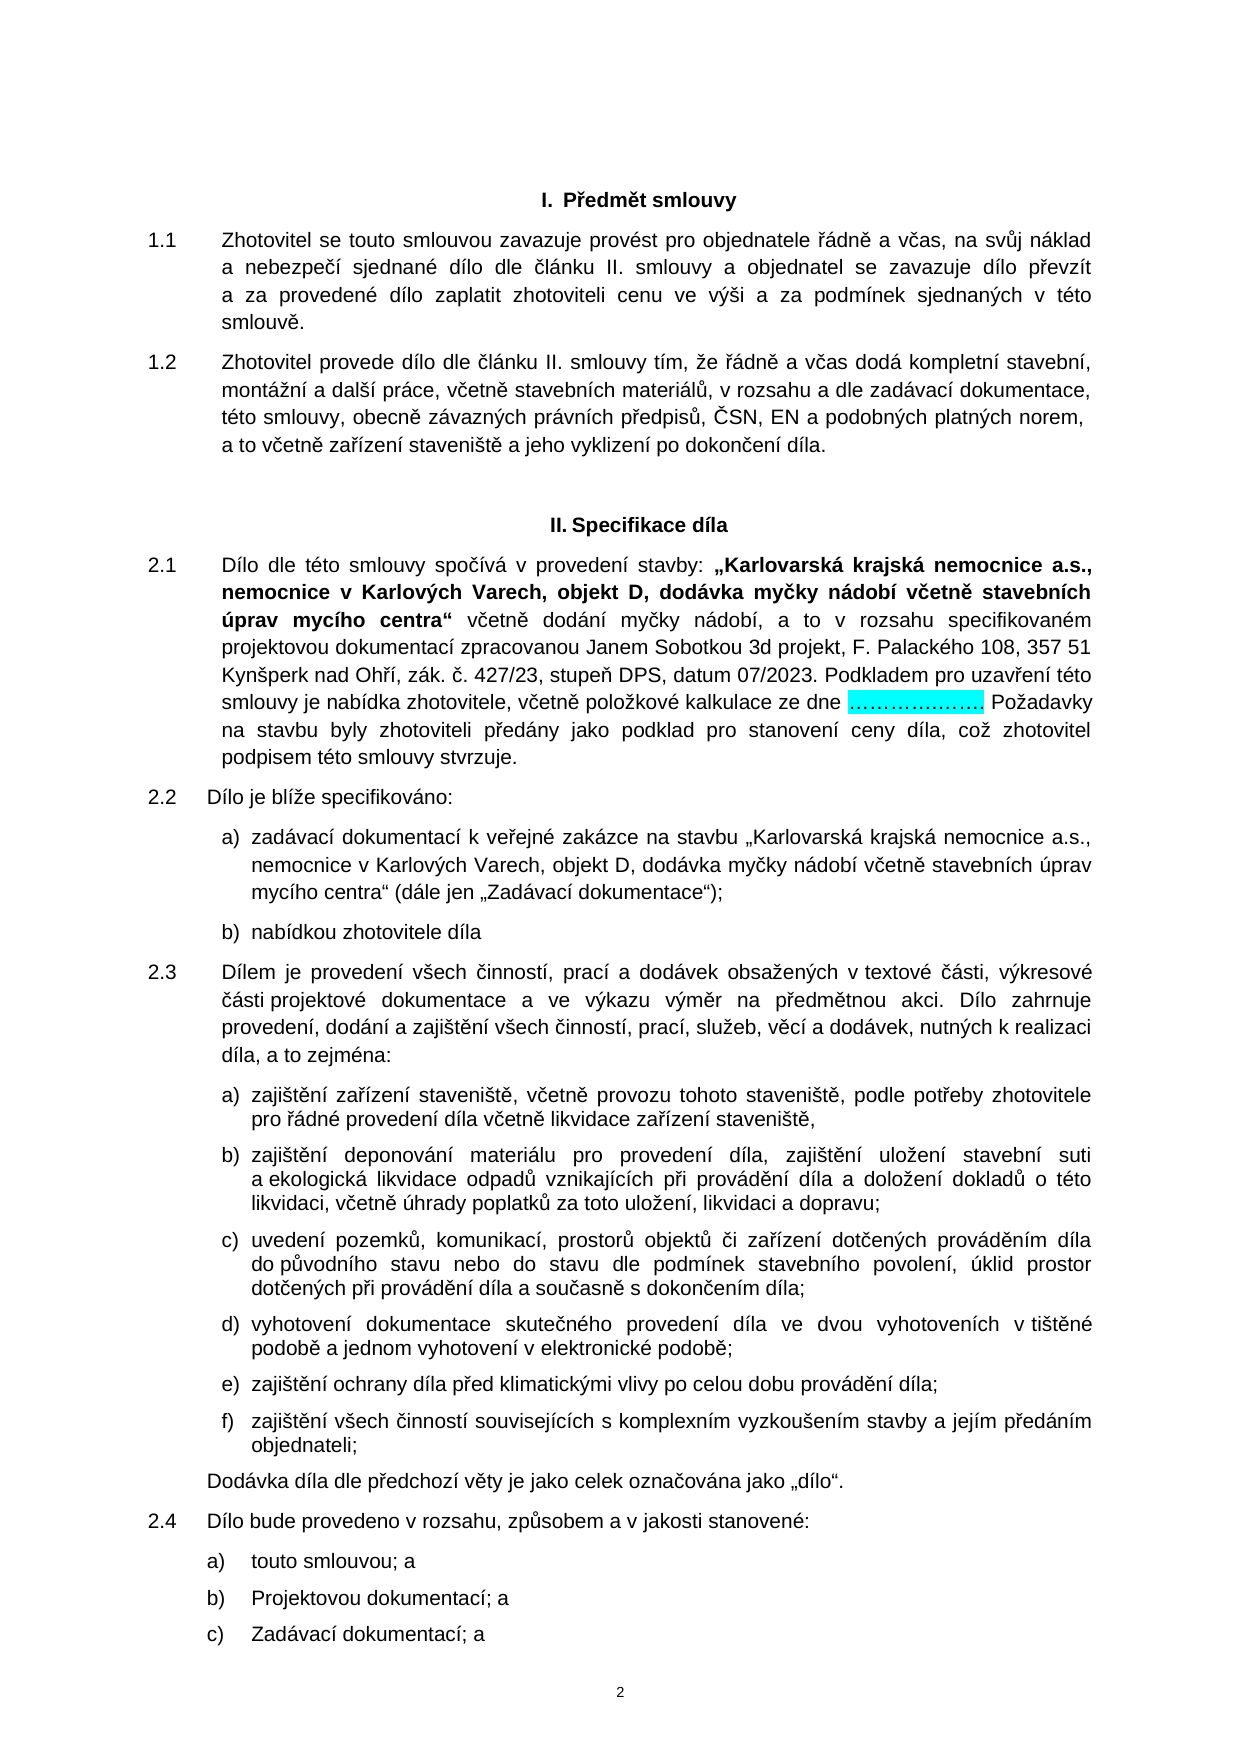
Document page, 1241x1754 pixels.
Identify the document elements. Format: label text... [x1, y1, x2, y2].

list Předmět smlouvy [185, 188, 1093, 212]
list zajištění zařízení staveniště, včetně provozu tohoto staveniště, podle potřeby zhotovitele pro řádné provedení díla včetně likvidace zařízení staveniště, [221, 1083, 1093, 1131]
list Specifikace díla [185, 513, 1093, 537]
list Dílem je provedení všech činností, prací a dodávek obsažených v textové části, výkresové části projektové dokumentace a ve výkazu výměr na předmětnou akci. Dílo zahrnuje provedení, dodání a zajištění všech činností, prací, služeb, věcí a dodávek, nutných k realizaci díla, a to zejména: [148, 960, 1093, 1067]
list Dílo dle této smlouvy spočívá v provedení stavby: „Karlovarská krajská nemocnice a.s., nemocnice v Karlových Varech, objekt D, dodávka myčky nádobí včetně stavebních úprav mycího centra“ včetně dodání myčky nádobí, a to v rozsahu specifikovaném projektovou dokumentací zpracovanou Janem Sobotkou 3d projekt, F. Palackého 108, 357 51 Kynšperk nad Ohří, zák. č. 427/23, stupeň DPS, datum 07/2023. Podkladem pro uzavření této smlouvy je nabídka zhotovitele, včetně položkové kalkulace ze dne ………….……. Požadavky na stavbu byly zhotoviteli předány jako podklad pro stanovení ceny díla, což zhotovitel podpisem této smlouvy stvrzuje. [148, 553, 1093, 769]
text a) zadávací dokumentací k veřejné zakázce na stavbu „Karlovarská krajská nemocnice a.s., nemocnice v Karlových Varech, objekt D, dodávka myčky nádobí včetně stavebních úprav mycího centra“ (dále jen „Zadávací dokumentace“); [221, 825, 1093, 904]
list zajištění ochrany díla před klimatickými vlivy po celou dobu provádění díla; [221, 1372, 1093, 1396]
list touto smlouvou; a [207, 1549, 1093, 1573]
list uvedení pozemků, komunikací, prostorů objektů či zařízení dotčených prováděním díla do původního stavu nebo do stavu dle podmínek stavebního povolení, úklid prostor dotčených při provádění díla a současně s dokončením díla; [221, 1227, 1093, 1299]
list Projektovou dokumentací; a [207, 1586, 1093, 1609]
list zajištění deponování materiálu pro provedení díla, zajištění uložení stavební suti a ekologická likvidace odpadů vznikajících při provádění díla a doložení dokladů o této likvidaci, včetně úhrady poplatků za toto uložení, likvidaci a dopravu; [221, 1143, 1093, 1215]
list Zadávací dokumentací; a [207, 1622, 1093, 1646]
list Zhotovitel se touto smlouvou zavazuje provést pro objednatele řádně a včas, na svůj náklad a nebezpečí sjednané dílo dle článku II. smlouvy a objednatel se zavazuje dílo převzít a za provedené dílo zaplatit zhotoviteli cenu ve výši a za podmínek sjednaných v této smlouvě. [148, 228, 1093, 334]
list Zhotovitel provede dílo dle článku II. smlouvy tím, že řádně a včas dodá kompletní stavební, montážní a další práce, včetně stavebních materiálů, v rozsahu a dle zadávací dokumentace, této smlouvy, obecně závazných právních předpisů, ČSN, EN a podobných platných norem, a to včetně zařízení staveniště a jeho vyklizení po dokončení díla. [148, 350, 1093, 457]
list vyhotovení dokumentace skutečného provedení díla ve dvou vyhotoveních v tištěné podobě a jednom vyhotovení v elektronické podobě; [221, 1312, 1093, 1360]
text Dodávka díla dle předchozí věty je jako celek označována jako „dílo“. [207, 1469, 1093, 1493]
list Dílo bude provedeno v rozsahu, způsobem a v jakosti stanovené: [148, 1509, 1093, 1533]
list Dílo je blíže specifikováno: [148, 785, 1093, 809]
text b) nabídkou zhotovitele díla [221, 920, 1093, 944]
list zajištění všech činností souvisejících s komplexním vyzkoušením stavby a jejím předáním objednateli; [221, 1409, 1093, 1457]
